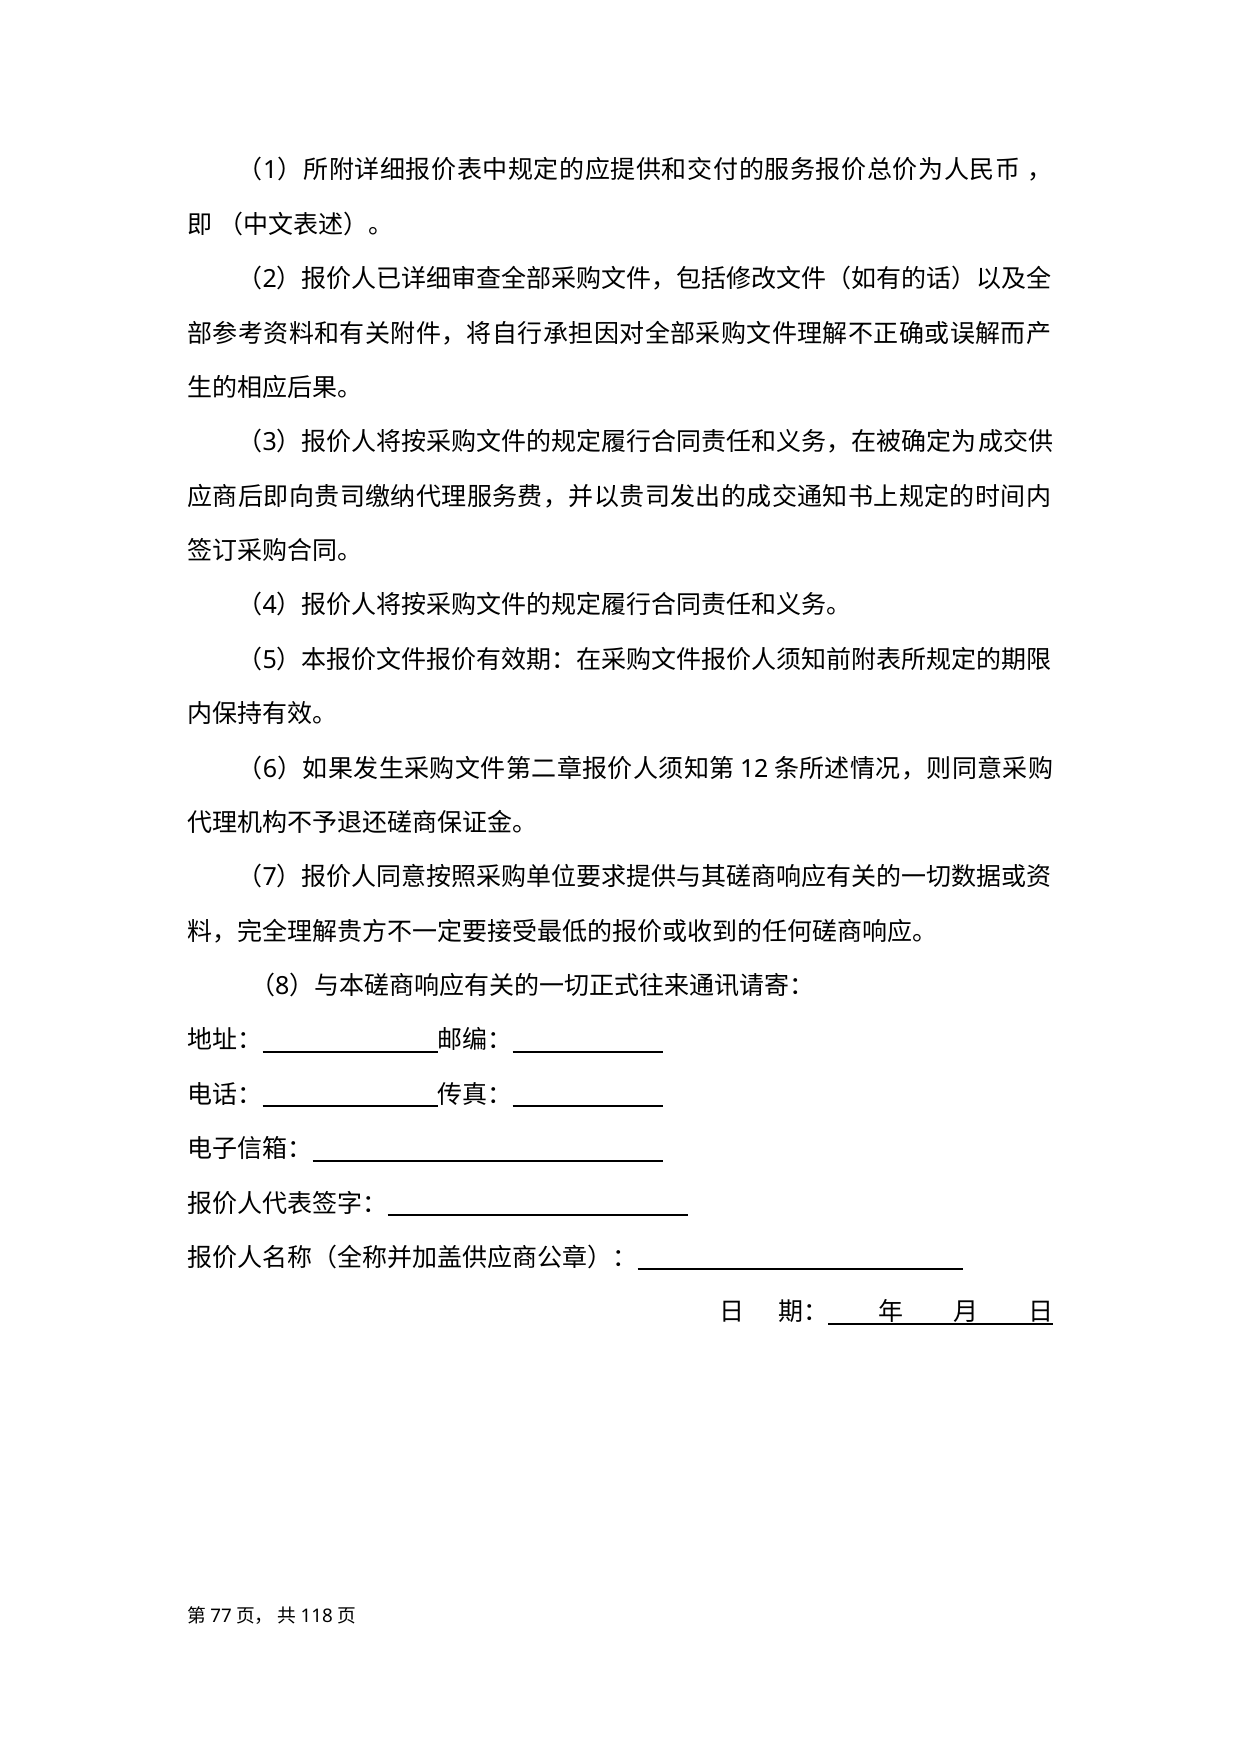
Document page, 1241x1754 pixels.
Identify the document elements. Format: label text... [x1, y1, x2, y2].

text 电子信箱： [187, 1129, 1053, 1165]
text （4）报价人将按采购文件的规定履行合同责任和义务。 [187, 585, 1053, 621]
text 报价人代表签字： [187, 1183, 1053, 1219]
text （2）报价人已详细审查全部采购文件，包括修改文件（如有的话）以及全部参考资料和有关附件，将自行承担因对全部采购文件理解不正确或误解而产生的相应后果。 [187, 259, 1053, 404]
text 电话： 传真： [187, 1074, 1053, 1111]
text （5）本报价文件报价有效期：在采购文件报价人须知前附表所规定的期限内保持有效。 [187, 639, 1053, 730]
text （6）如果发生采购文件第二章报价人须知第12条所述情况，则同意采购代理机构不予退还磋商保证金。 [187, 748, 1053, 839]
text （8）与本磋商响应有关的一切正式往来通讯请寄： [187, 966, 1053, 1002]
text 报价人名称（全称并加盖供应商公章）： [187, 1237, 1053, 1274]
text （1）所附详细报价表中规定的应提供和交付的服务报价总价为人民币 ，即 （中文表述）。 [187, 150, 1053, 241]
text （3）报价人将按采购文件的规定履行合同责任和义务，在被确定为成交供应商后即向贵司缴纳代理服务费，并以贵司发出的成交通知书上规定的时间内签订采购合同。 [187, 422, 1053, 567]
text （7）报价人同意按照采购单位要求提供与其磋商响应有关的一切数据或资料，完全理解贵方不一定要接受最低的报价或收到的任何磋商响应。 [187, 857, 1053, 947]
text 日 期： 年 月 日 [187, 1292, 1053, 1328]
text 地址： 邮编： [187, 1020, 1053, 1056]
